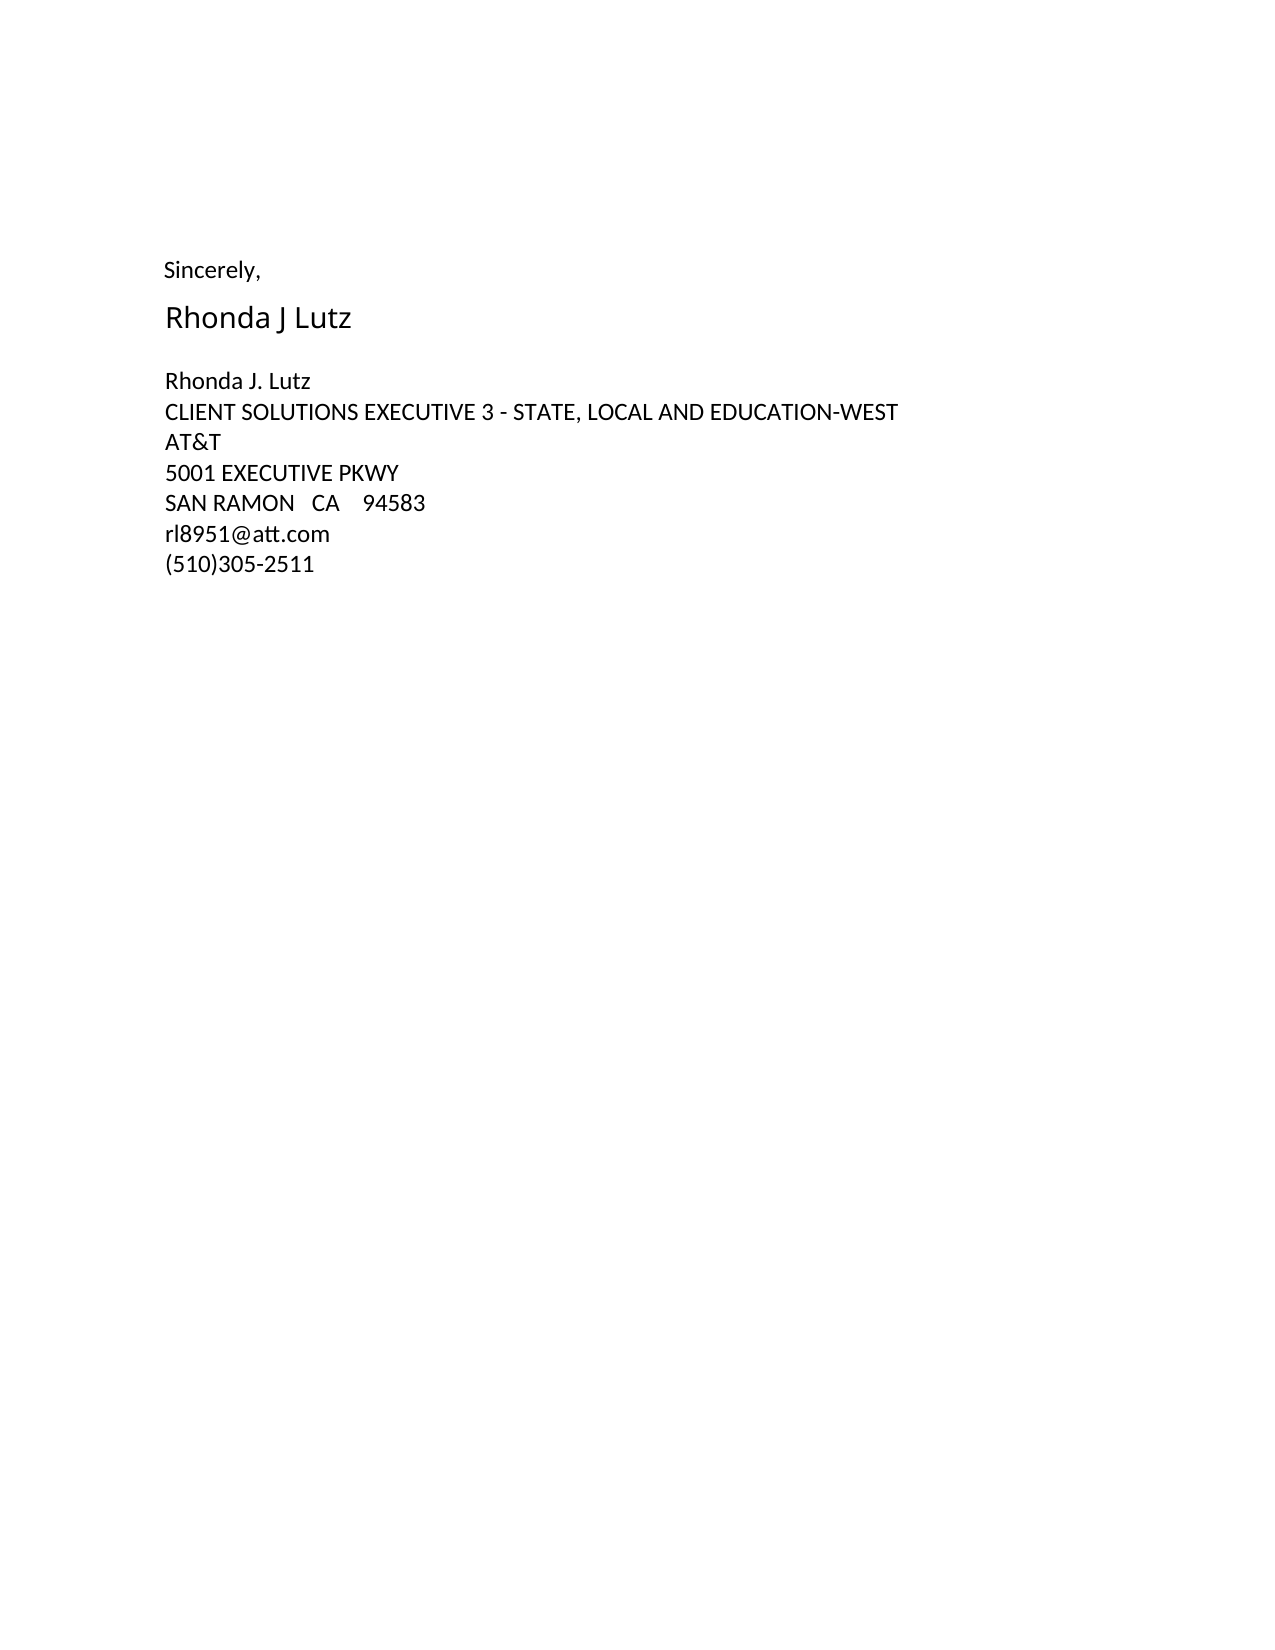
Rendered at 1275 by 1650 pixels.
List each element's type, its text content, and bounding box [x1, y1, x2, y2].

text 5001 EXECUTIVE PKWY [165, 457, 1110, 487]
text CLIENT SOLUTIONS EXECUTIVE 3 - STATE, LOCAL AND EDUCATION-WEST [165, 396, 1110, 426]
text AT&T [165, 426, 1110, 457]
text (510)305-2511 [165, 548, 1110, 579]
text Sincerely, [163, 254, 1110, 284]
text SAN RAMON CA 94583 [165, 487, 1110, 518]
text rl8951@att.com [165, 518, 1110, 548]
text Rhonda J. Lutz [165, 365, 1110, 396]
text Rhonda J Lutz [165, 298, 1110, 337]
